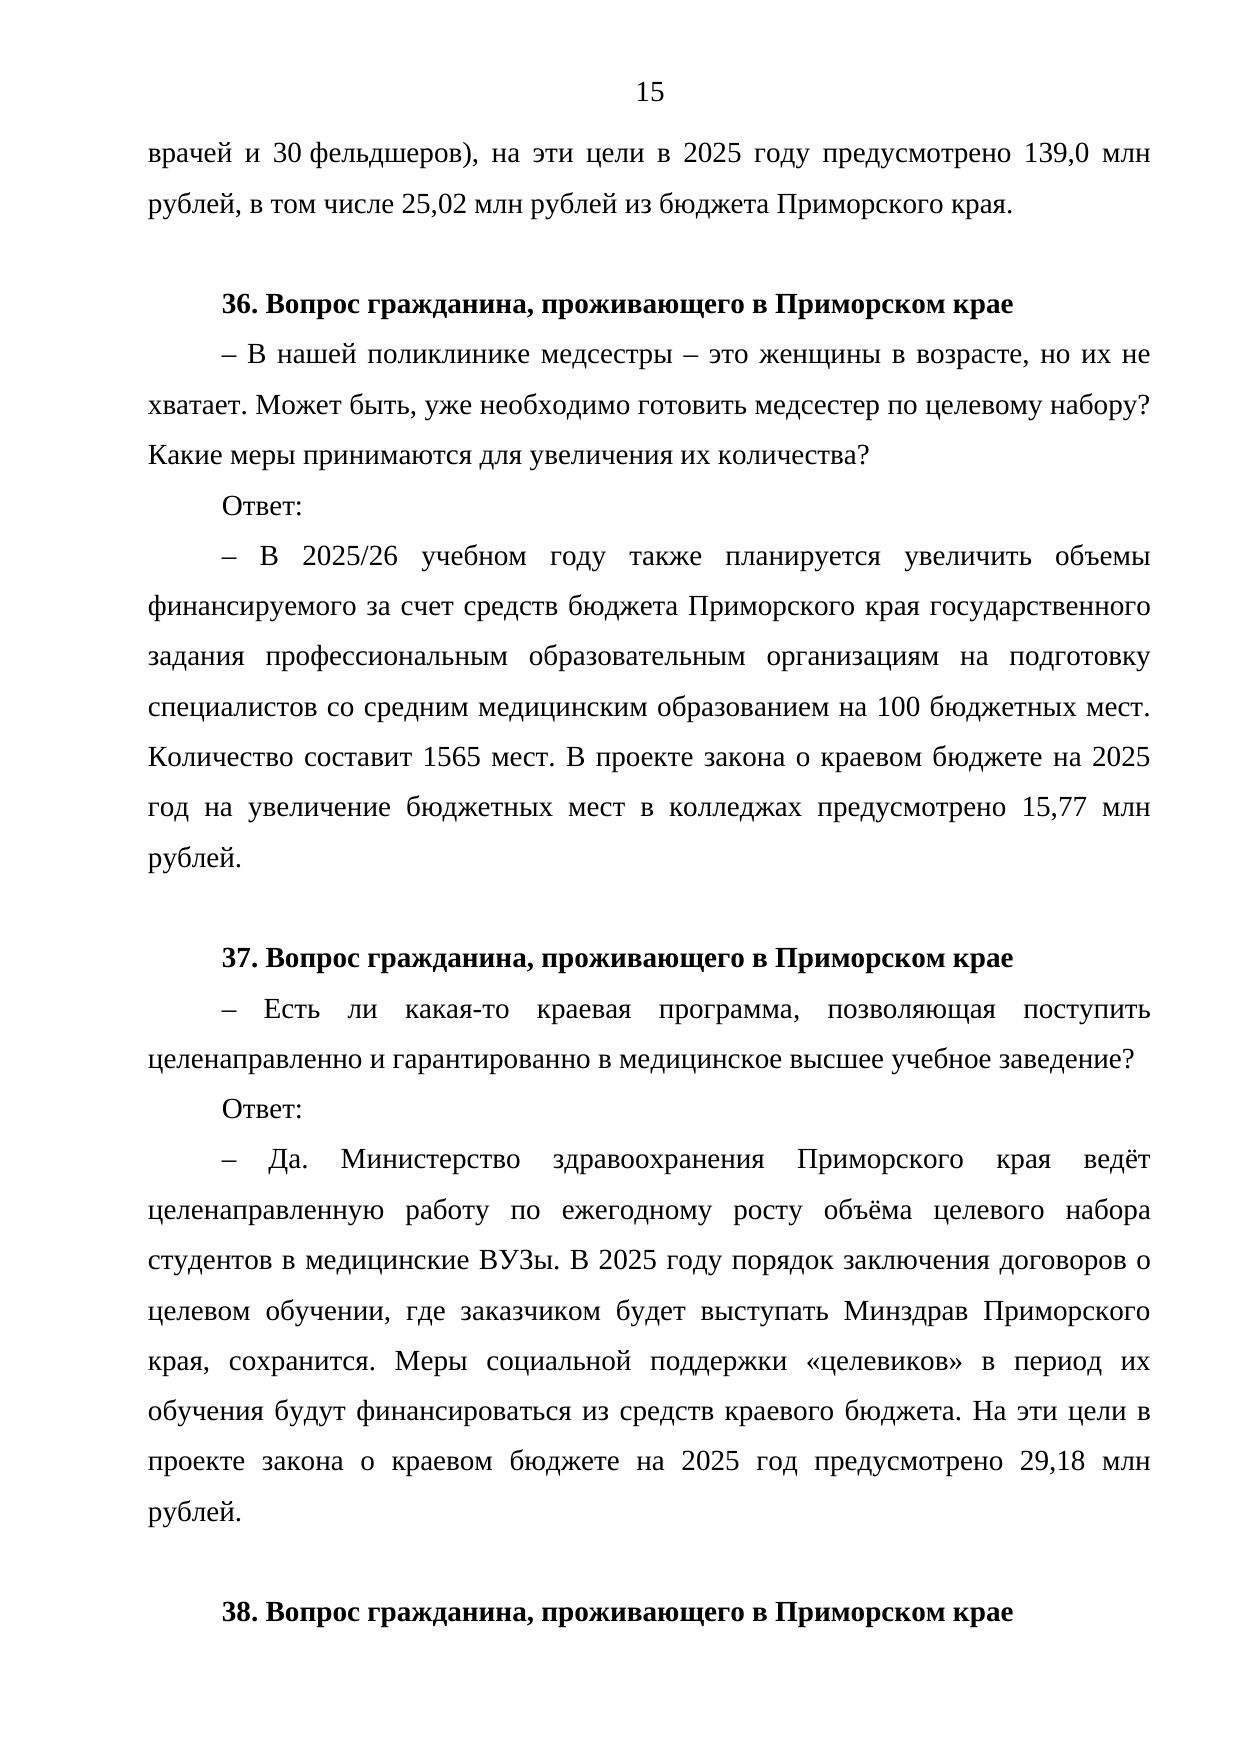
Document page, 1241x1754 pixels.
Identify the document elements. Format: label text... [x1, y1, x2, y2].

text 38. Вопрос гражданина, проживающего в Приморском крае [148, 1594, 1152, 1628]
text – Да. Министерство здравоохранения Приморского края ведёт целенаправленную работу по ежегодному росту объёма целевого набора студентов в медицинские ВУЗы. В 2025 году порядок заключения договоров о целевом обучении, где заказчиком будет выступать Минздрав Приморского края, сохранится. Меры социальной поддержки «целевиков» в период их обучения будут финансироваться из средств краевого бюджета. На эти цели в проекте закона о краевом бюджете на 2025 год предусмотрено 29,18 млн рублей. [148, 1142, 1152, 1527]
text Ответ: [148, 1091, 1152, 1125]
text Ответ: [148, 488, 1152, 521]
text – В нашей поликлинике медсестры – это женщины в возрасте, но их не хватает. Может быть, уже необходимо готовить медсестер по целевому набору? Какие меры принимаются для увеличения их количества? [148, 337, 1152, 471]
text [148, 135, 1152, 219]
text – Есть ли какая-то краевая программа, позволяющая поступить целенаправленно и гарантированно в медицинское высшее учебное заведение? [148, 991, 1152, 1074]
text 37. Вопрос гражданина, проживающего в Приморском крае [148, 940, 1152, 974]
text – В 2025/26 учебном году также планируется увеличить объемы финансируемого за счет средств бюджета Приморского края государственного задания профессиональным образовательным организациям на подготовку специалистов со средним медицинским образованием на 100 бюджетных мест. Количество составит 1565 мест. В проекте закона о краевом бюджете на 2025 год на увеличение бюджетных мест в колледжах предусмотрено 15,77 млн рублей. [148, 538, 1152, 873]
text 36. Вопрос гражданина, проживающего в Приморском крае [148, 286, 1152, 320]
